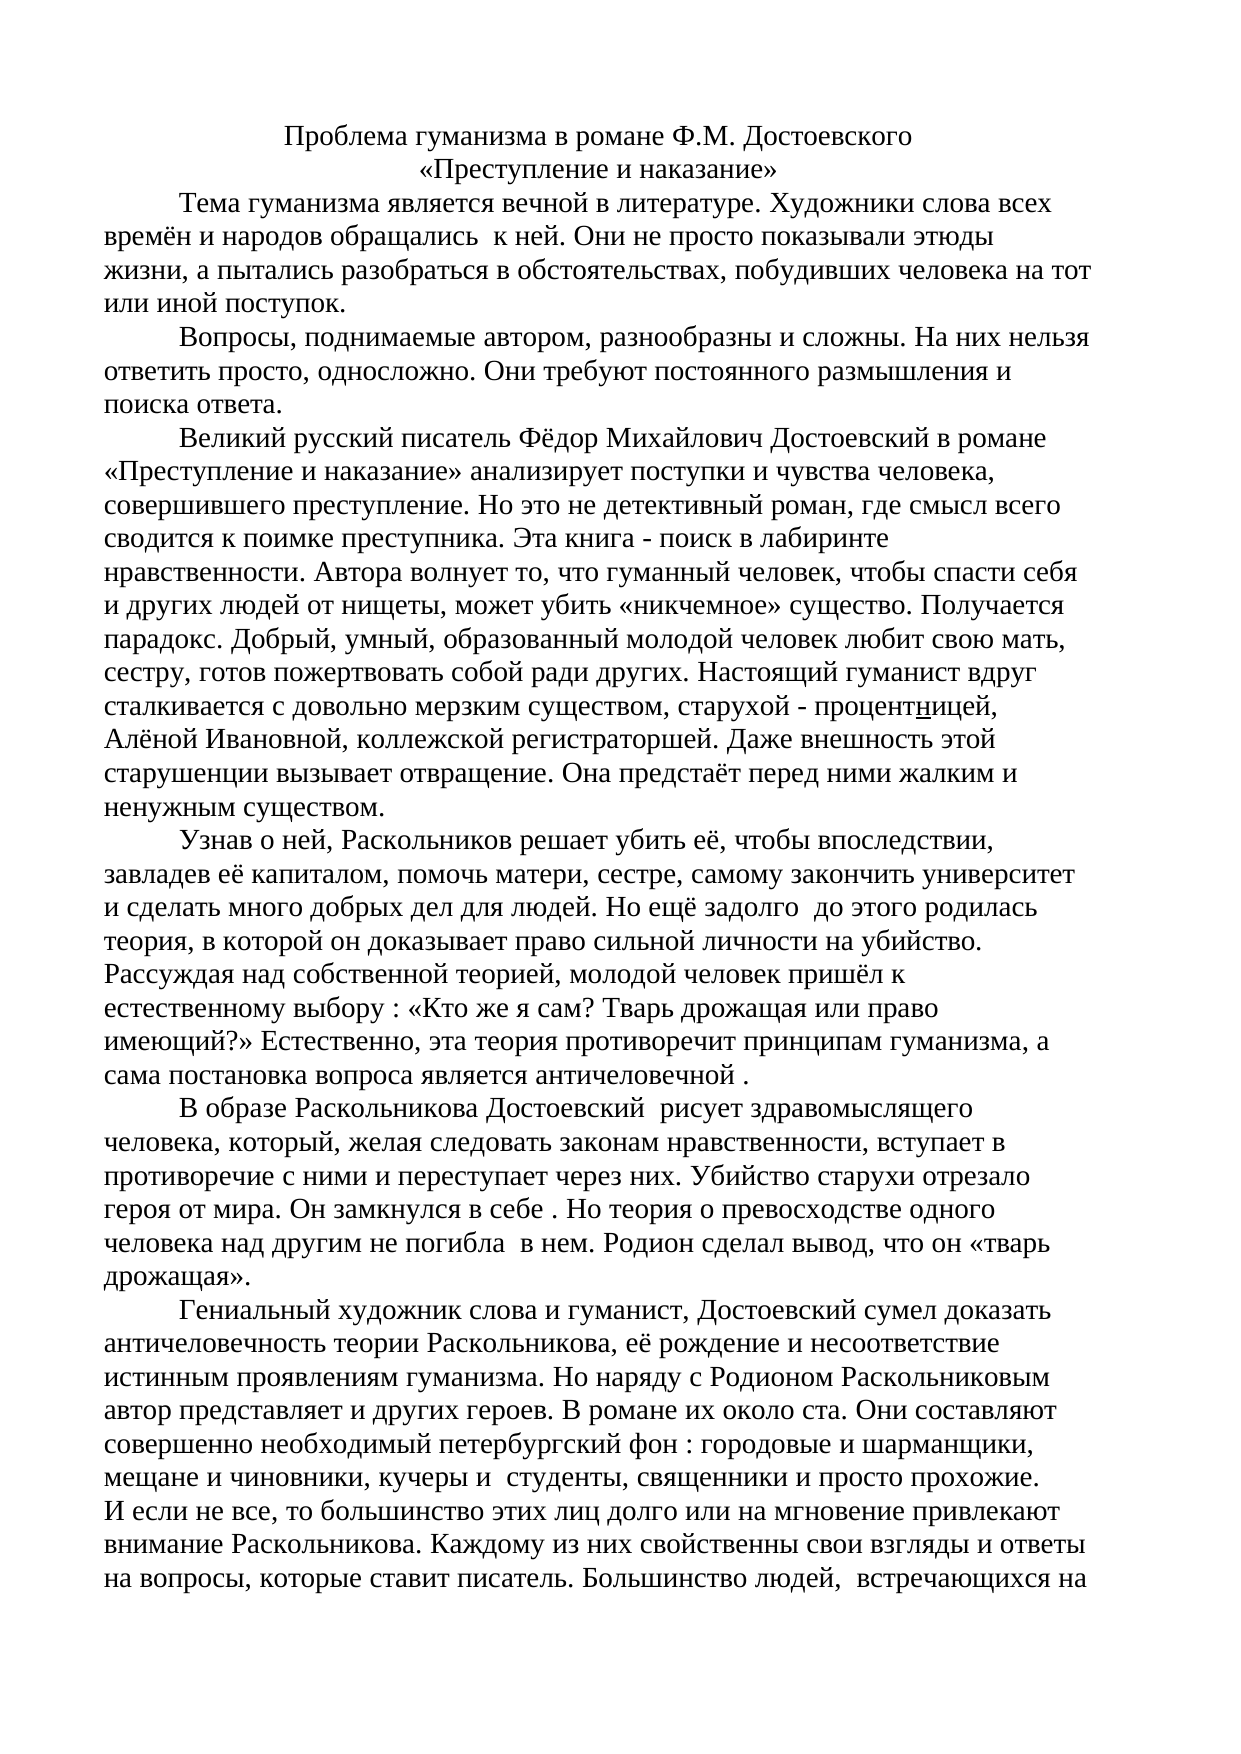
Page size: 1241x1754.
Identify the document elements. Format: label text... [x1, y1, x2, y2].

text Вопросы, поднимаемые автором, разнообразны и сложны. На них нельзя ответить просто, односложно. Они требуют постоянного размышления и поиска ответа. [103, 319, 1093, 420]
text Гениальный художник слова и гуманист, Достоевский сумел доказать античеловечность теории Раскольникова, её рождение и несоответствие истинным проявлениям гуманизма. Но наряду с Родионом Раскольниковым автор представляет и других героев. В романе их около ста. Они составляют совершенно необходимый петербургский фон : городовые и шарманщики, мещане и чиновники, кучеры и студенты, священники и просто прохожие. [103, 1292, 1093, 1493]
text Великий русский писатель Фёдор Михайлович Достоевский в романе «Преступление и наказание» анализирует поступки и чувства человека, совершившего преступление. Но это не детективный роман, где смысл всего сводится к поимке преступника. Эта книга - поиск в лабиринте нравственности. Автора волнует то, что гуманный человек, чтобы спасти себя и других людей от нищеты, может убить «никчемное» существо. Получается парадокс. Добрый, умный, образованный молодой человек любит свою мать, сестру, готов пожертвовать собой ради других. Настоящий гуманист вдруг сталкивается с довольно мерзким существом, старухой - процентницей, Алёной Ивановной, коллежской регистраторшей. Даже внешность этой старушенции вызывает отвращение. Она предстаёт перед ними жалким и ненужным существом. [103, 420, 1093, 822]
text «Преступление и наказание» [103, 152, 1093, 185]
text В образе Раскольникова Достоевский рисует здравомыслящего человека, который, желая следовать законам нравственности, вступает в противоречие с ними и переступает через них. Убийство старухи отрезало героя от мира. Он замкнулся в себе . Но теория о превосходстве одного человека над другим не погибла в нем. Родион сделал вывод, что он «тварь дрожащая». [103, 1091, 1093, 1292]
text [103, 1493, 1093, 1594]
text Узнав о ней, Раскольников решает убить её, чтобы впоследствии, завладев её капиталом, помочь матери, сестре, самому закончить университет и сделать много добрых дел для людей. Но ещё задолго до этого родилась теория, в которой он доказывает право сильной личности на убийство. Рассуждая над собственной теорией, молодой человек пришёл к естественному выбору : «Кто же я сам? Тварь дрожащая или право имеющий?» Естественно, эта теория противоречит принципам гуманизма, а сама постановка вопроса является античеловечной . [103, 822, 1093, 1091]
text Тема гуманизма является вечной в литературе. Художники слова всех времён и народов обращались к ней. Они не просто показывали этюды жизни, а пытались разобраться в обстоятельствах, побудивших человека на тот или иной поступок. [103, 185, 1093, 319]
text Проблема гуманизма в романе Ф.М. Достоевского [103, 118, 1093, 152]
